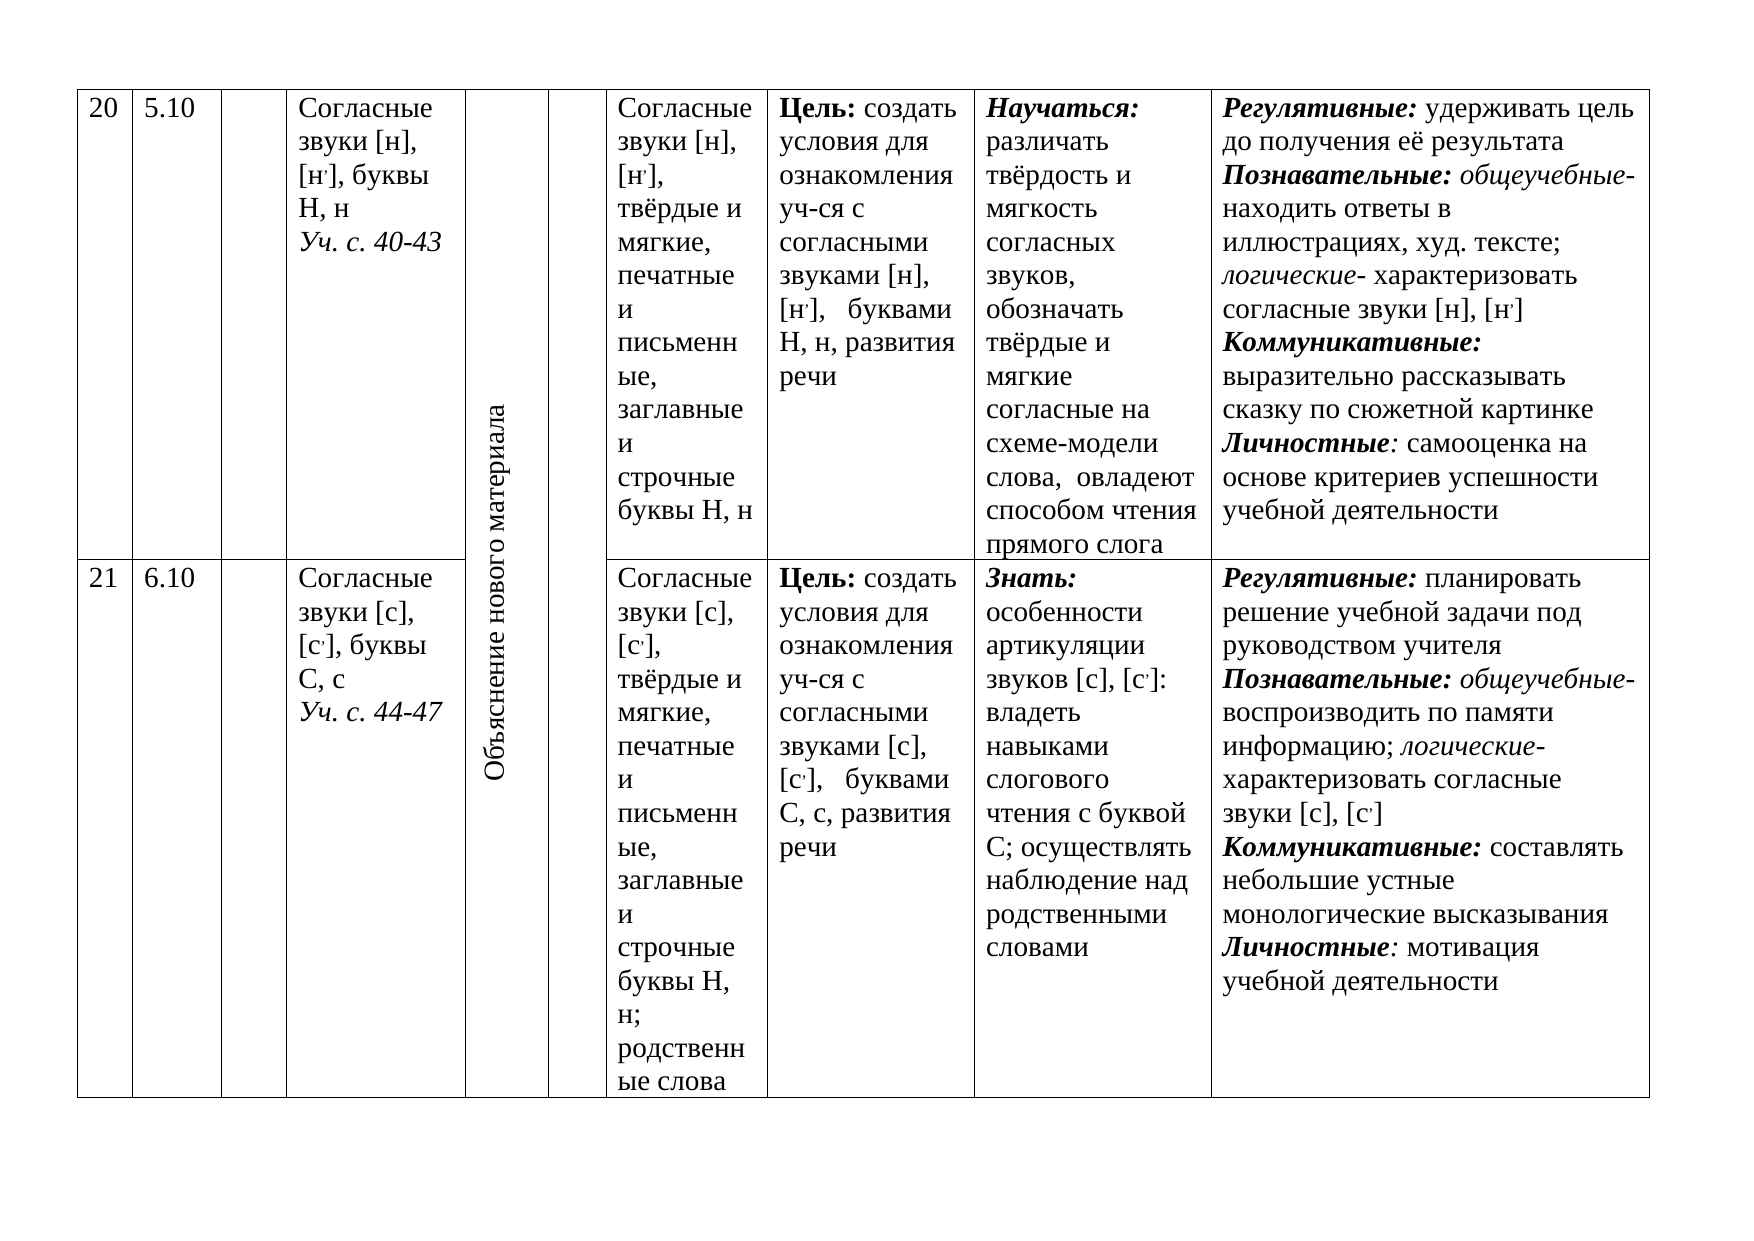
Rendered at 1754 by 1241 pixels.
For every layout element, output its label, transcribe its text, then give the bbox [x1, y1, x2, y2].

table_cell 20 [78, 90, 132, 559]
table_cell Согласные звуки [с], [с,], твёрдые и мягкие, печатные и письменные, заглавные и строчные буквы Н, н; родственные слова [607, 560, 767, 1097]
table_cell [222, 560, 286, 1097]
table_cell [222, 90, 286, 559]
table_cell 21 [78, 560, 132, 1097]
table_cell Научаться: различать твёрдость и мягкость согласных звуков, обозначать твёрдые и мягкие согласные на схеме-модели слова, овладеют способом чтения прямого слога [975, 90, 1211, 559]
table_cell Согласные звуки [н], [н,], буквы Н, н Уч. с. 40-43 [287, 90, 465, 559]
table_cell 6.10 [133, 560, 221, 1097]
table_cell Объяснение нового материала [466, 90, 548, 1097]
table_cell Согласные звуки [н], [н,], твёрдые и мягкие, печатные и письменные, заглавные и строчные буквы Н, н [607, 90, 767, 559]
table_cell Цель: создать условия для ознакомления уч-ся с согласными звуками [н], [н,], буквами Н, н, развития речи [768, 90, 974, 559]
table_cell Регулятивные: удерживать цель до получения её результата Познавательные: общеучебные- находить ответы в иллюстрациях, худ. тексте; логические- характеризовать согласные звуки [н], [н,] Коммуникативные: выразительно рассказывать сказку по сюжетной картинке Личностные: самооценка на основе критериев успешности учебной деятельности [1212, 90, 1649, 559]
table_cell Согласные звуки [с], [с,], буквы С, с Уч. с. 44-47 [287, 560, 465, 1097]
table_cell Цель: создать условия для ознакомления уч-ся с согласными звуками [с], [с,], буквами С, с, развития речи [768, 560, 974, 1097]
table_cell Регулятивные: планировать решение учебной задачи под руководством учителя Познавательные: общеучебные- воспроизводить по памяти информацию; логические- характеризовать согласные звуки [с], [с,] Коммуникативные: составлять небольшие устные монологические высказывания Личностные: мотивация учебной деятельности [1212, 560, 1649, 1097]
table_cell [549, 90, 606, 1097]
table_cell 5.10 [133, 90, 221, 559]
table_cell Знать: особенности артикуляции звуков [с], [с,]: владеть навыками слогового чтения с буквой С; осуществлять наблюдение над родственными словами [975, 560, 1211, 1097]
